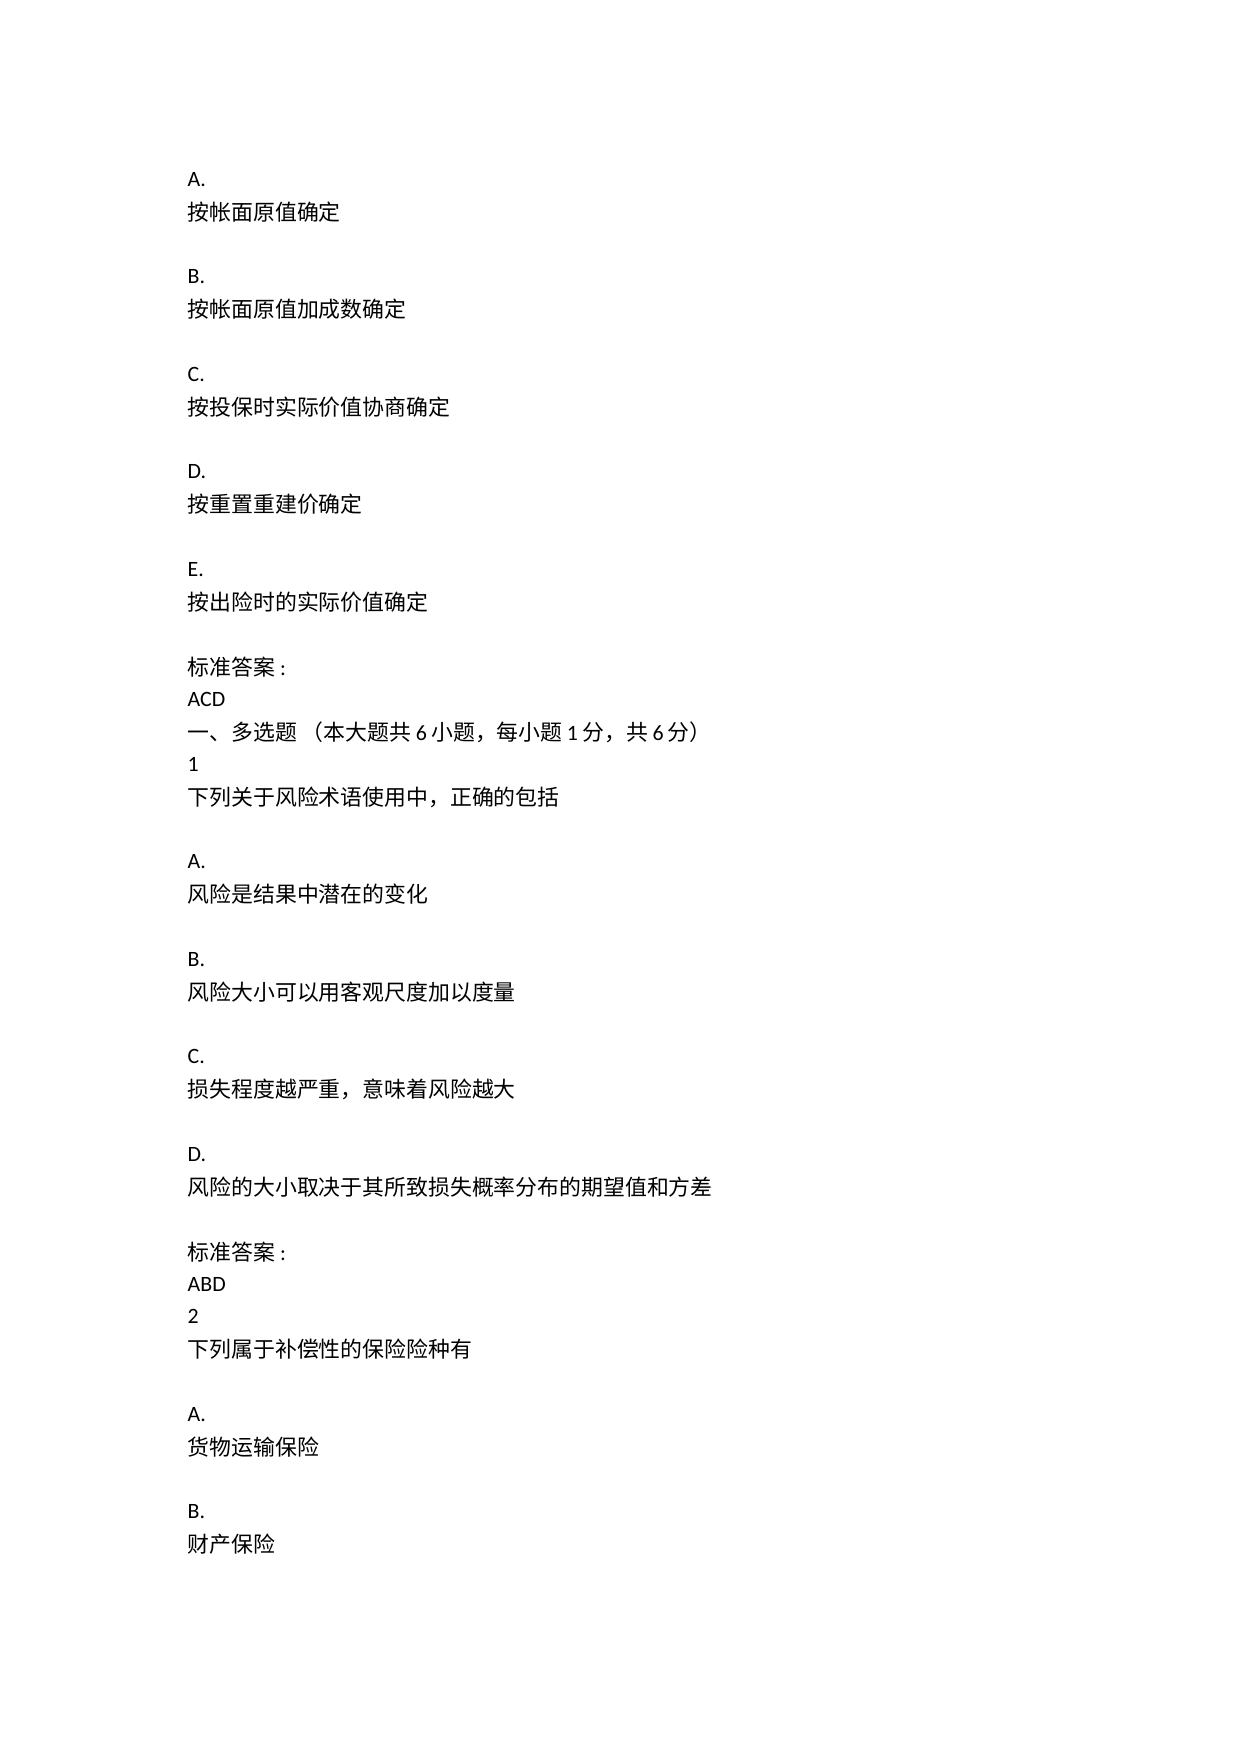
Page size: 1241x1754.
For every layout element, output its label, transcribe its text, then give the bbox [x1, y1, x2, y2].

text E. [187, 552, 1053, 584]
text 财产保险 [187, 1527, 1053, 1559]
text 下列属于补偿性的保险险种有 [187, 1332, 1053, 1364]
text ACD [187, 682, 1053, 714]
text B. [187, 259, 1053, 292]
text 按帐面原值加成数确定 [187, 292, 1053, 324]
text 1 [187, 747, 1053, 779]
text A. [187, 1397, 1053, 1429]
text 风险大小可以用客观尺度加以度量 [187, 974, 1053, 1007]
text 按投保时实际价值协商确定 [187, 389, 1053, 422]
text 2 [187, 1299, 1053, 1332]
text 一、多选题 （本大题共6小题，每小题1分，共6分） [187, 714, 1053, 747]
text C. [187, 1039, 1053, 1072]
text A. [187, 162, 1053, 194]
text 按帐面原值确定 [187, 194, 1053, 227]
text 按出险时的实际价值确定 [187, 584, 1053, 617]
text B. [187, 1494, 1053, 1527]
text 标准答案 : [187, 649, 1053, 682]
text ABD [187, 1267, 1053, 1299]
text 风险的大小取决于其所致损失概率分布的期望值和方差 [187, 1169, 1053, 1202]
text C. [187, 357, 1053, 389]
text 按重置重建价确定 [187, 487, 1053, 519]
text D. [187, 454, 1053, 487]
text 损失程度越严重，意味着风险越大 [187, 1072, 1053, 1104]
text 风险是结果中潜在的变化 [187, 877, 1053, 909]
text A. [187, 844, 1053, 877]
text 下列关于风险术语使用中，正确的包括 [187, 779, 1053, 812]
text B. [187, 942, 1053, 974]
text 货物运输保险 [187, 1429, 1053, 1462]
text 标准答案 : [187, 1234, 1053, 1267]
text D. [187, 1137, 1053, 1169]
